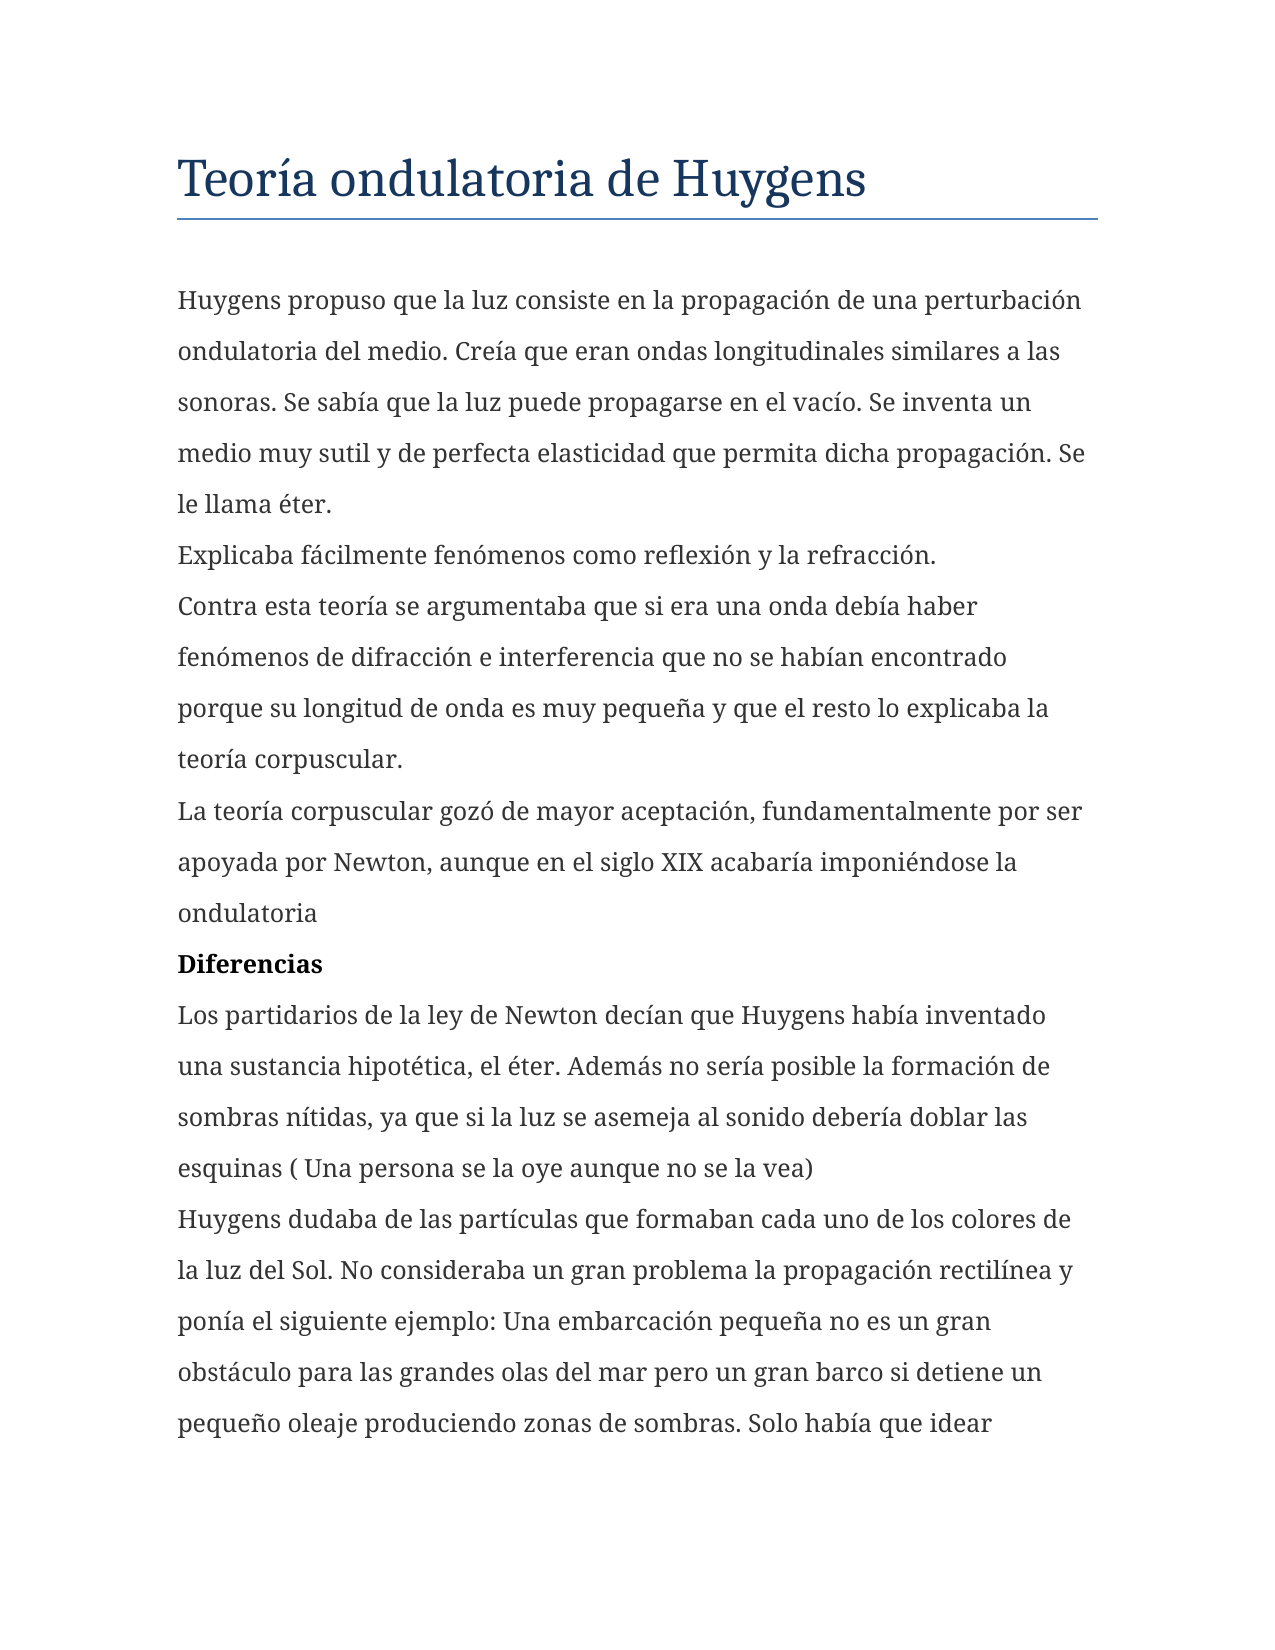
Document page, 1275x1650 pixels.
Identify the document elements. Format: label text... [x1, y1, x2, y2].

text Contra esta teoría se argumentaba que si era una onda debía haber fenómenos de difracción e interferencia que no se habían encontrado porque su longitud de onda es muy pequeña y que el resto lo explicaba la teoría corpuscular. [177, 589, 1098, 776]
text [177, 1201, 1098, 1440]
subtitle Diferencias [177, 946, 1098, 980]
text Los partidarios de la ley de Newton decían que Huygens había inventado una sustancia hipotética, el éter. Además no sería posible la formación de sombras nítidas, ya que si la luz se asemeja al sonido debería doblar las esquinas ( Una persona se la oye aunque no se la vea) [177, 997, 1098, 1184]
text Huygens propuso que la luz consiste en la propagación de una perturbación ondulatoria del medio. Creía que eran ondas longitudinales similares a las sonoras. Se sabía que la luz puede propagarse en el vacío. Se inventa un medio muy sutil y de perfecta elasticidad que permita dicha propagación. Se le llama éter. [177, 283, 1098, 521]
text Explicaba fácilmente fenómenos como reflexión y la refracción. [177, 538, 1098, 572]
text La teoría corpuscular gozó de mayor aceptación, fundamentalmente por ser apoyada por Newton, aunque en el siglo XIX acabaría imponiéndose la ondulatoria [177, 793, 1098, 929]
title Teoría ondulatoria de Huygens [177, 148, 1098, 218]
